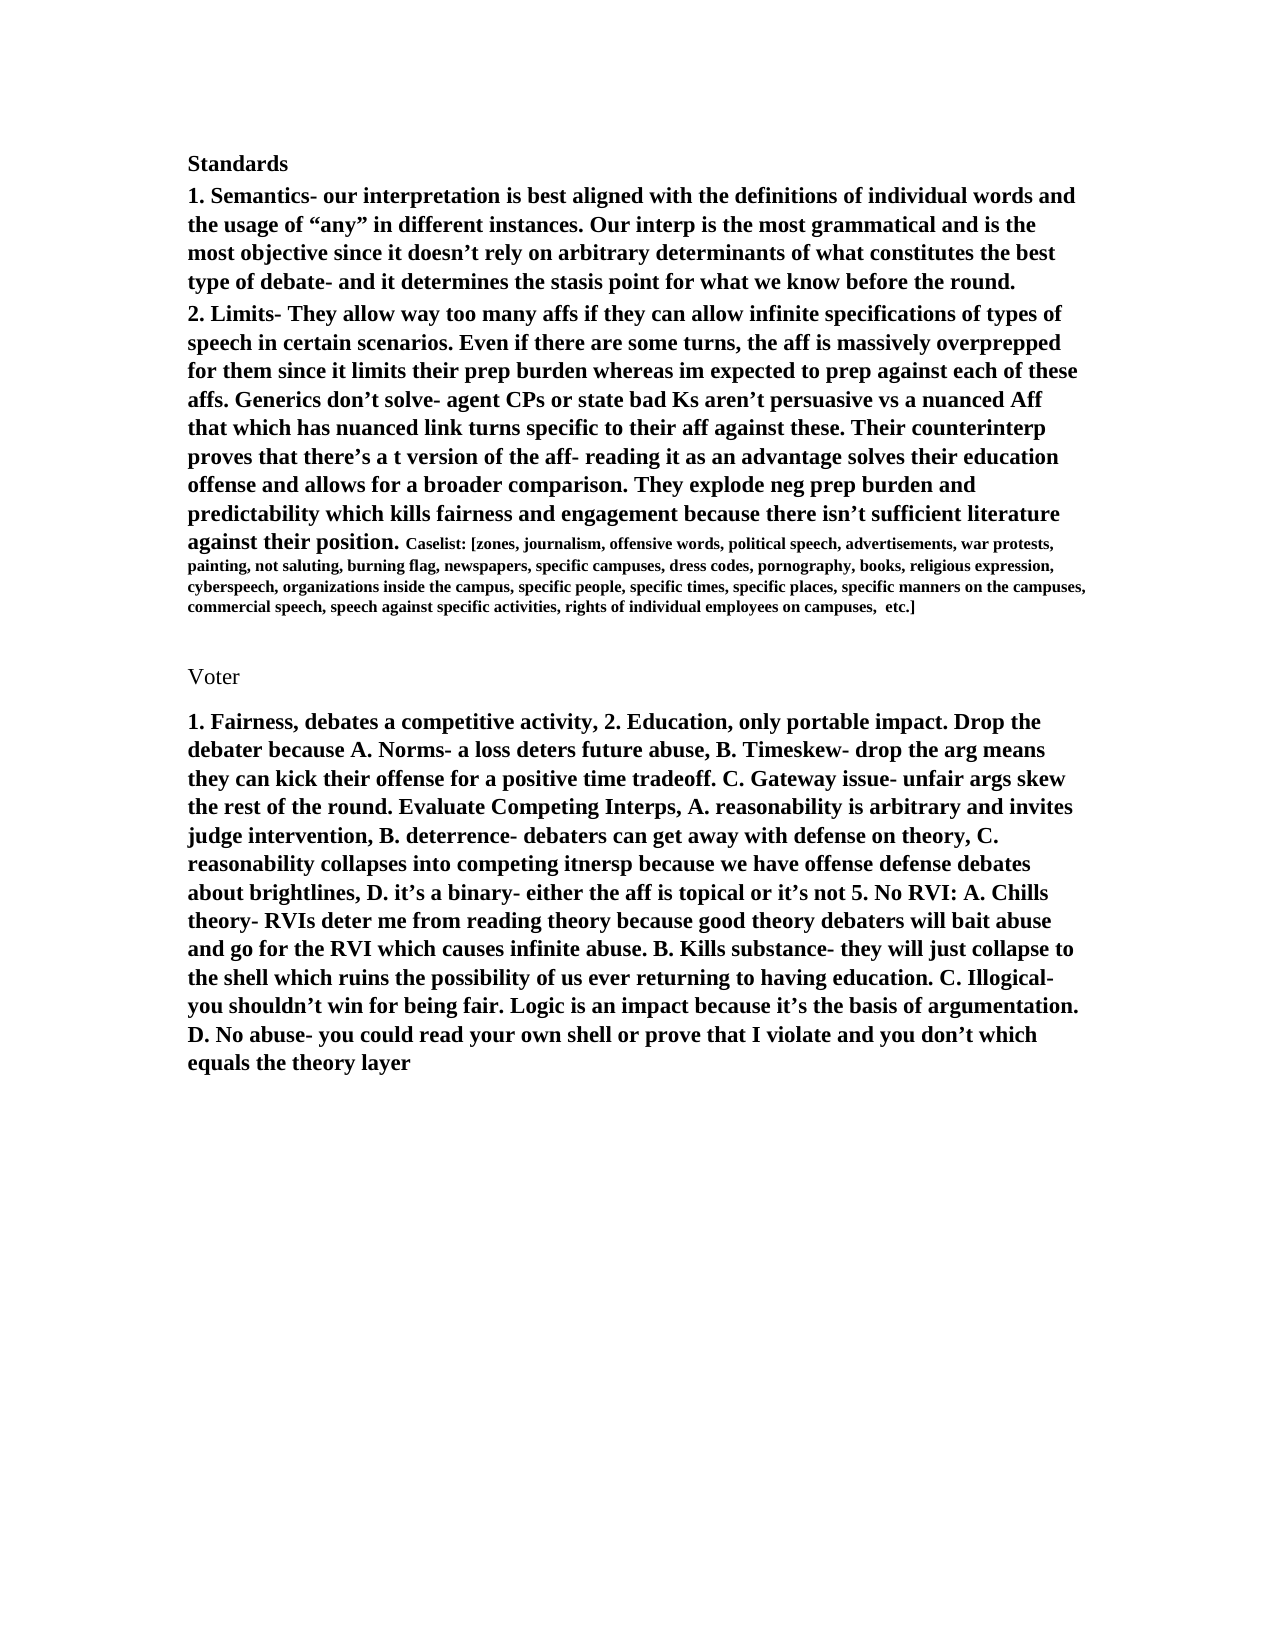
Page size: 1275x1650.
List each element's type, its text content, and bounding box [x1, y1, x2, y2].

subtitle 1. Fairness, debates a competitive activity, 2. Education, only portable impact. Drop the debater because A. Norms- a loss deters future abuse, B. Timeskew- drop the arg means they can kick their offense for a positive time tradeoff. C. Gateway issue- unfair args skew the rest of the round. Evaluate Competing Interps, A. reasonability is arbitrary and invites judge intervention, B. deterrence- debaters can get away with defense on theory, C. reasonability collapses into competing itnersp because we have offense defense debates about brightlines, D. it’s a binary- either the aff is topical or it’s not 5. No RVI: A. Chills theory- RVIs deter me from reading theory because good theory debaters will bait abuse and go for the RVI which causes infinite abuse. B. Kills substance- they will just collapse to the shell which ruins the possibility of us ever returning to having education. C. Illogical- you shouldn’t win for being fair. Logic is an impact because it’s the basis of argumentation. D. No abuse- you could read your own shell or prove that I violate and you don’t which equals the theory layer [187, 708, 1087, 1076]
subtitle 1. Semantics- our interpretation is best aligned with the definitions of individual words and the usage of “any” in different instances. Our interp is the most grammatical and is the most objective since it doesn’t rely on arbitrary determinants of what constitutes the best type of debate- and it determines the stasis point for what we know before the round. [187, 183, 1087, 294]
subtitle 2. Limits- They allow way too many affs if they can allow infinite specifications of types of speech in certain scenarios. Even if there are some turns, the aff is massively overprepped for them since it limits their prep burden whereas im expected to prep against each of these affs. Generics don’t solve- agent CPs or state bad Ks aren’t persuasive vs a nuanced Aff that which has nuanced link turns specific to their aff against these. Their counterinterp proves that there’s a t version of the aff- reading it as an advantage solves their education offense and allows for a broader comparison. They explode neg prep burden and predictability which kills fairness and engagement because there isn’t sufficient literature against their position. Caselist: [zones, journalism, offensive words, political speech, advertisements, war protests, painting, not saluting, burning flag, newspapers, specific campuses, dress codes, pornography, books, religious expression, cyberspeech, organizations inside the campus, specific people, specific times, specific places, specific manners on the campuses, commercial speech, speech against specific activities, rights of individual employees on campuses, etc.] [187, 301, 1087, 616]
subtitle Standards [187, 150, 1087, 176]
text Voter [187, 663, 1087, 689]
